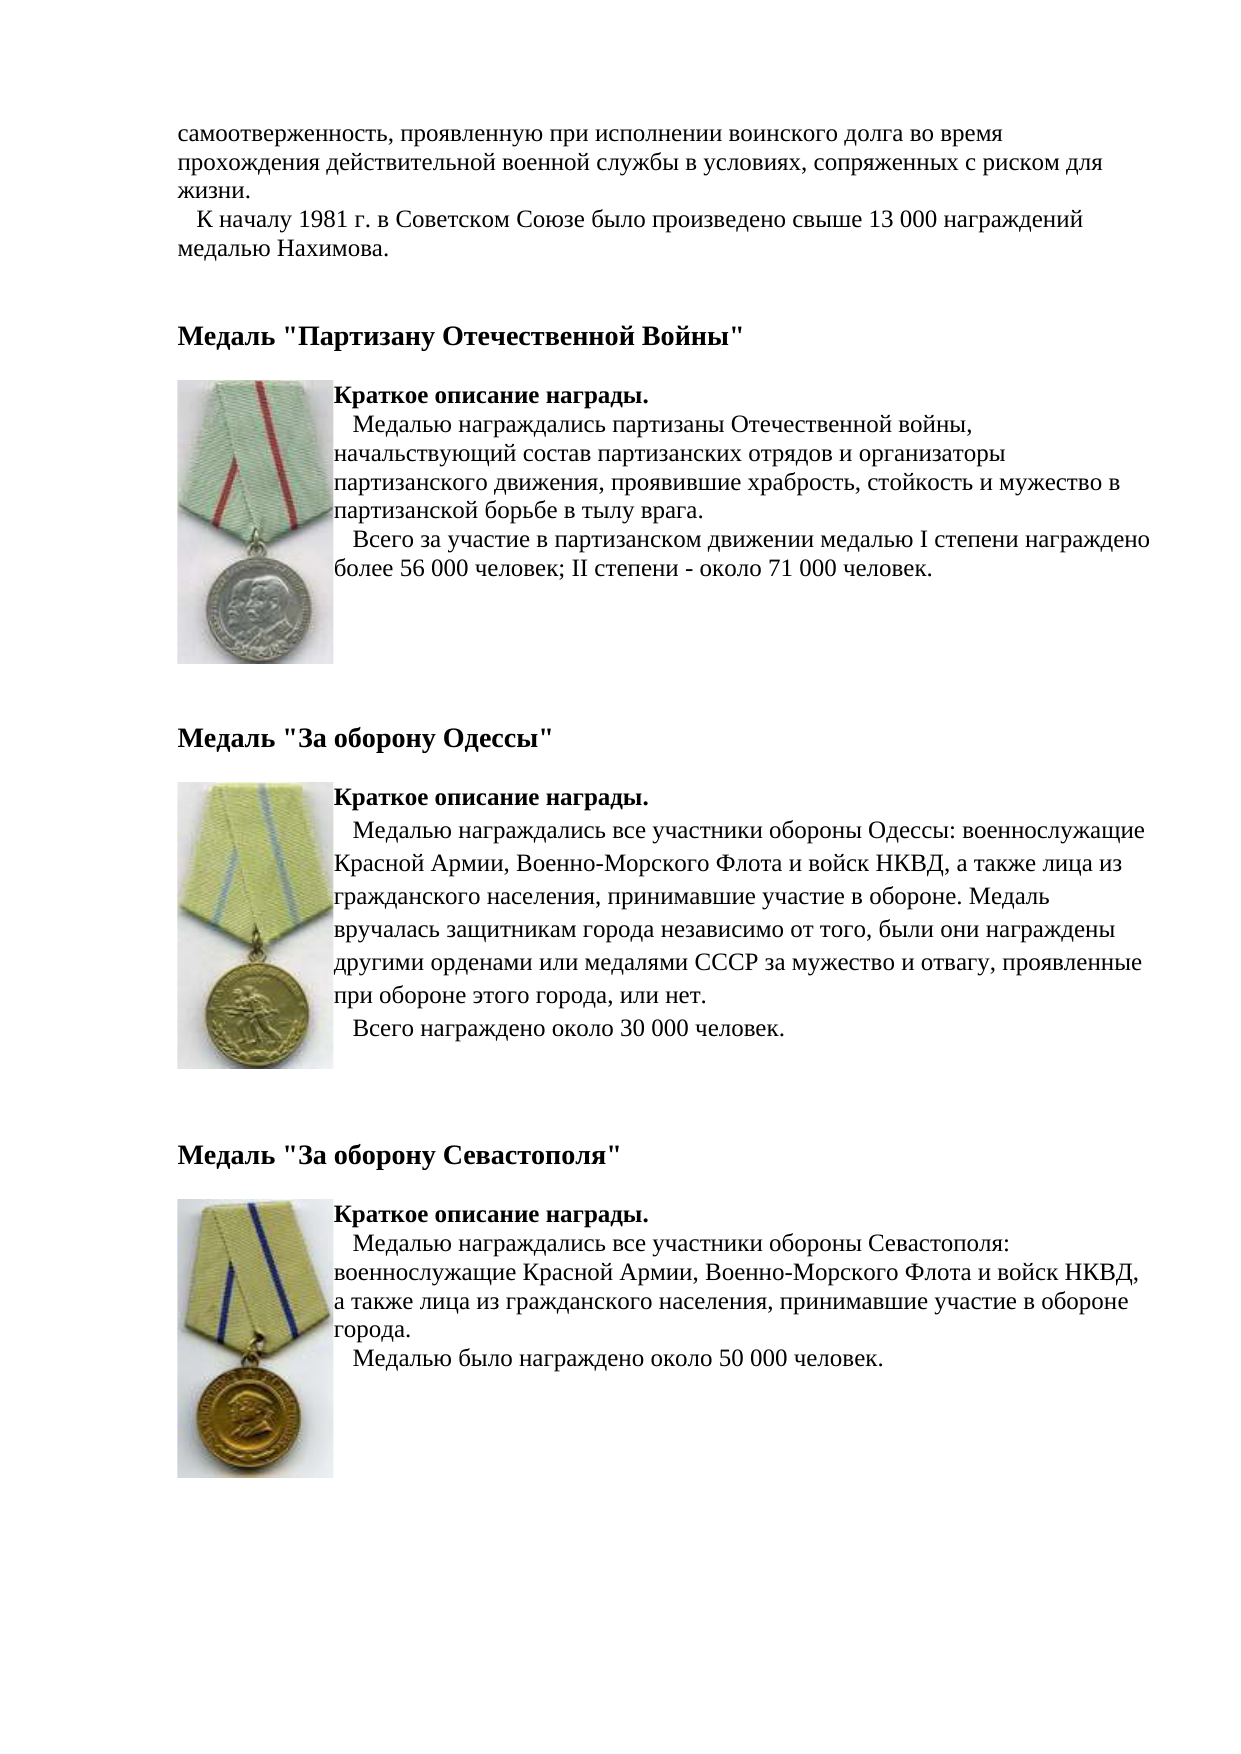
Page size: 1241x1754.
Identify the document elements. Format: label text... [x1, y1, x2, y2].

text Краткое описание награды. Медалью награждались все участники обороны Одессы: военнослужащие Красной Армии, Военно-Морского Флота и войск НКВД, а также лица из гражданского населения, принимавшие участие в обороне. Медаль вручалась защитникам города независимо от того, были они награждены другими орденами или медалями СССР за мужество и отвагу, проявленные при обороне этого города, или нет. Всего награждено около 30 000 человек. [177, 782, 1152, 1104]
picture [177, 782, 334, 1069]
text Медаль "Партизану Отечественной Войны" [177, 319, 1152, 351]
text Медаль "За оборону Одессы" [177, 721, 1152, 753]
picture [177, 1199, 334, 1478]
text Медаль "За оборону Севастополя" [177, 1138, 1152, 1170]
text Краткое описание награды. Медалью награждались партизаны Отечественной войны, начальствующий состав партизанских отрядов и организаторы партизанского движения, проявившие храбрость, стойкость и мужество в партизанской борьбе в тылу врага. Всего за участие в партизанском движении медалью I степени награждено более 56 000 человек; II степени - около 71 000 человек. [177, 381, 1152, 691]
text Краткое описание награды. Медалью награждались все участники обороны Севастополя: военнослужащие Красной Армии, Военно-Морского Флота и войск НКВД, а также лица из гражданского населения, принимавшие участие в обороне города. Медалью было награждено около 50 000 человек. [177, 1199, 1152, 1506]
picture [177, 380, 334, 664]
